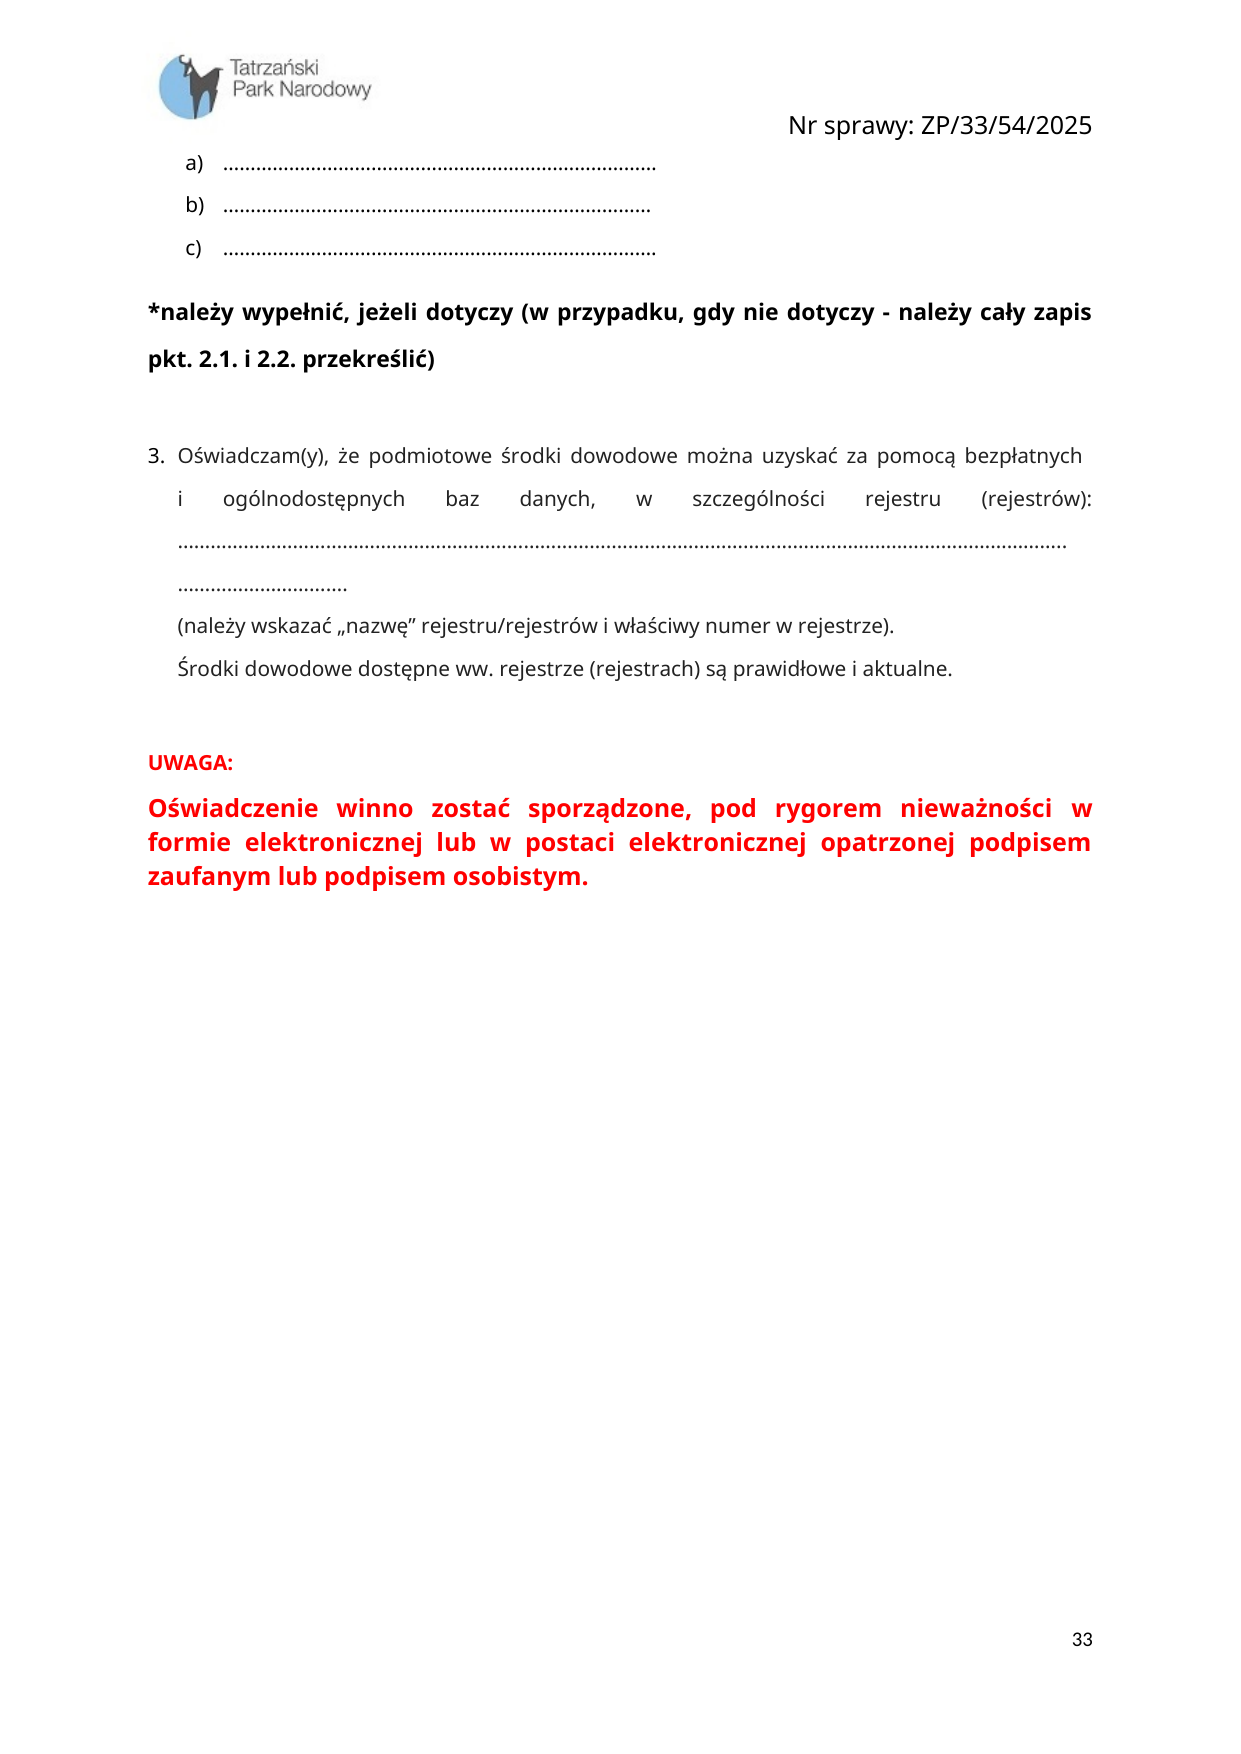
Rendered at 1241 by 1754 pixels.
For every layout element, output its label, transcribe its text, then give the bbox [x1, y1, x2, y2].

text *należy wypełnić, jeżeli dotyczy (w przypadku, gdy nie dotyczy - należy cały zapis pkt. 2.1. i 2.2. przekreślić) [148, 296, 1093, 374]
list …………………………………………………….……………… [185, 148, 1093, 176]
list Środki dowodowe dostępne ww. rejestrze (rejestrach) są prawidłowe i aktualne. [177, 654, 1093, 682]
picture [125, 9, 408, 146]
text Oświadczenie winno zostać sporządzone, pod rygorem nieważności w formie elektronicznej lub w postaci elektronicznej opatrzonej podpisem zaufanym lub podpisem osobistym. [148, 790, 1093, 892]
list UWAGA: [148, 748, 1093, 776]
list Oświadczam(y), że podmiotowe środki dowodowe można uzyskać za pomocą bezpłatnych i ogólnodostępnych baz danych, w szczególności rejestru (rejestrów): …………………………………………………………………….………………………………………………………………………..…………………………. (należy wskazać „nazwę” rejestru/rejestrów i właściwy numer w rejestrze). [148, 441, 1093, 640]
list ……………………………………………………………………. [185, 233, 1093, 261]
list …………………………………………………………………… [185, 190, 1093, 219]
